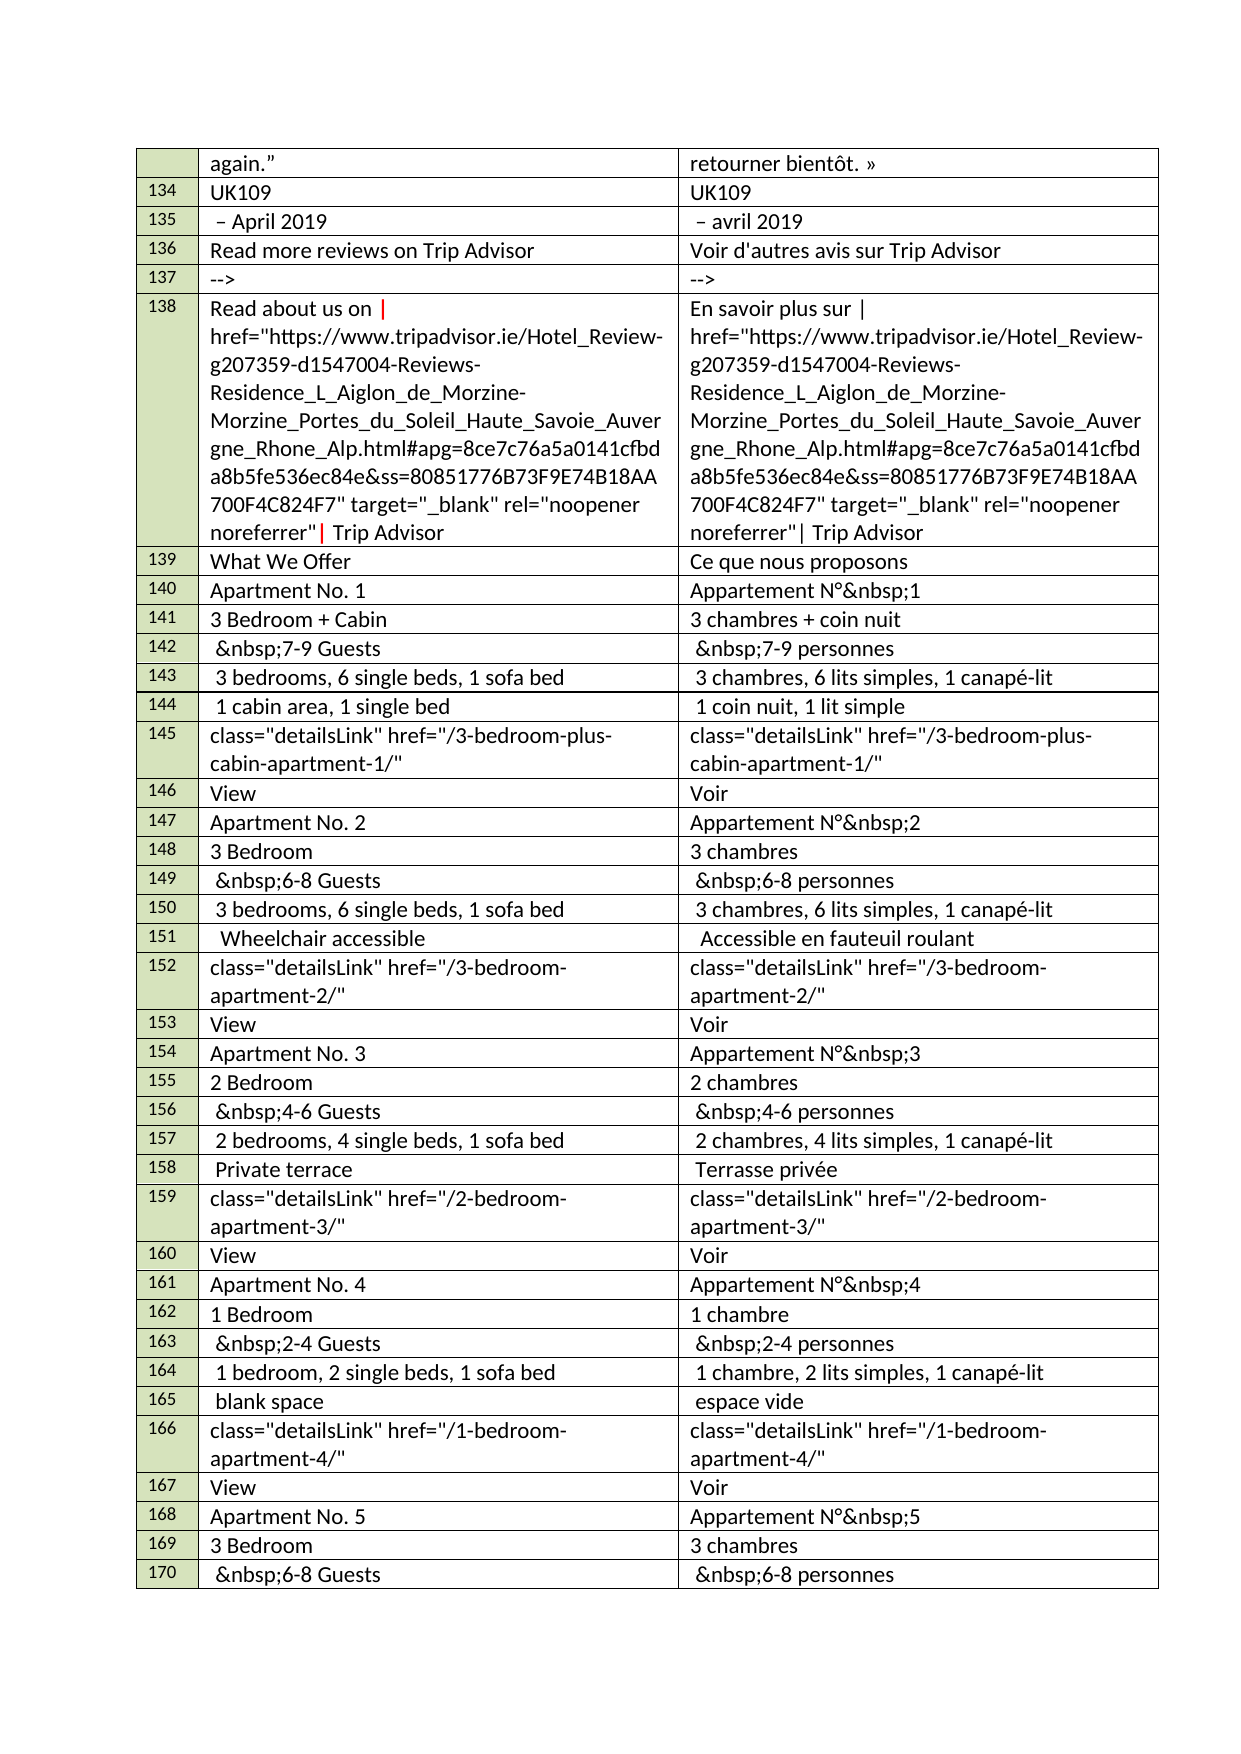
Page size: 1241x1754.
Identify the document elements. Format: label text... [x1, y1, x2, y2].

table_cell UK109 [679, 178, 1158, 206]
table_cell --> [199, 265, 678, 293]
table_cell class="detailsLink" href="/3-bedroom-plus-cabin-apartment-1/" [199, 722, 678, 778]
table_cell 2 chambres, 4 lits simples, 1 canapé-lit [679, 1126, 1158, 1154]
table_cell – avril 2019 [679, 207, 1158, 235]
table_cell 2 bedrooms, 4 single beds, 1 sofa bed [199, 1126, 678, 1154]
table_cell &nbsp;6-8 Guests [199, 866, 678, 894]
table_cell &nbsp;6-8 personnes [679, 1560, 1158, 1588]
table_cell Voir [679, 1242, 1158, 1269]
table_cell 166 [137, 1416, 198, 1472]
table_cell 3 bedrooms, 6 single beds, 1 sofa bed [199, 895, 678, 923]
table_cell 146 [137, 779, 198, 807]
table_cell 137 [137, 265, 198, 293]
table_cell 3 Bedroom + Cabin [199, 605, 678, 633]
table_cell – April 2019 [199, 207, 678, 235]
table_cell Read about us on | href="https://www.tripadvisor.ie/Hotel_Review-g207359-d1547004-Reviews-Residence_L_Aiglon_de_Morzine-Morzine_Portes_du_Soleil_Haute_Savoie_Auvergne_Rhone_Alp.html#apg=8ce7c76a5a0141cfbda8b5fe536ec84e&ss=80851776B73F9E74B18AA700F4C824F7" target="_blank" rel="noopener noreferrer"| Trip Advisor [199, 294, 678, 546]
table_cell What We Offer [199, 547, 678, 575]
table_cell 164 [137, 1358, 198, 1386]
table_cell 155 [137, 1068, 198, 1096]
table_cell View [199, 779, 678, 807]
table_cell 147 [137, 808, 198, 836]
table_cell 141 [137, 605, 198, 633]
table_cell Apartment No. 3 [199, 1039, 678, 1067]
table_cell 159 [137, 1185, 198, 1241]
table_cell 145 [137, 722, 198, 778]
table_cell class="detailsLink" href="/2-bedroom-apartment-3/" [199, 1185, 678, 1241]
table_cell View [199, 1242, 678, 1269]
table_cell 1 chambre [679, 1300, 1158, 1328]
table_cell 157 [137, 1126, 198, 1154]
table_cell UK109 [199, 178, 678, 206]
table_cell &nbsp;6-8 personnes [679, 866, 1158, 894]
table_cell &nbsp;6-8 Guests [199, 1560, 678, 1588]
table_cell 152 [137, 953, 198, 1009]
table_cell &nbsp;7-9 Guests [199, 634, 678, 662]
table_cell 3 chambres, 6 lits simples, 1 canapé-lit [679, 664, 1158, 691]
table_cell 140 [137, 576, 198, 604]
table_cell 163 [137, 1329, 198, 1357]
table_cell 142 [137, 634, 198, 662]
table_cell 143 [137, 664, 198, 691]
table_cell 156 [137, 1097, 198, 1125]
table_cell 148 [137, 837, 198, 865]
table_cell 133 [137, 149, 198, 177]
table_cell Accessible en fauteuil roulant [679, 924, 1158, 952]
table_cell Terrasse privée [679, 1155, 1158, 1183]
table_cell Apartment No. 4 [199, 1271, 678, 1299]
table_cell 3 Bedroom [199, 837, 678, 865]
table_cell &nbsp;4-6 Guests [199, 1097, 678, 1125]
table_cell 135 [137, 207, 198, 235]
table_cell 136 [137, 236, 198, 264]
table_cell View [199, 1010, 678, 1038]
table_cell Appartement N°&nbsp;4 [679, 1271, 1158, 1299]
table_cell 170 [137, 1560, 198, 1588]
table_cell class="detailsLink" href="/1-bedroom-apartment-4/" [679, 1416, 1158, 1472]
table_cell 1 coin nuit, 1 lit simple [679, 693, 1158, 721]
table_cell class="detailsLink" href="/3-bedroom-plus-cabin-apartment-1/" [679, 722, 1158, 778]
table_cell En savoir plus sur | href="https://www.tripadvisor.ie/Hotel_Review-g207359-d1547004-Reviews-Residence_L_Aiglon_de_Morzine-Morzine_Portes_du_Soleil_Haute_Savoie_Auvergne_Rhone_Alp.html#apg=8ce7c76a5a0141cfbda8b5fe536ec84e&ss=80851776B73F9E74B18AA700F4C824F7" target="_blank" rel="noopener noreferrer"| Trip Advisor [679, 294, 1158, 546]
table_cell 1 Bedroom [199, 1300, 678, 1328]
table_cell 2 Bedroom [199, 1068, 678, 1096]
table_cell 2 chambres [679, 1068, 1158, 1096]
table_cell Appartement N°&nbsp;5 [679, 1502, 1158, 1530]
table_cell Apartment No. 5 [199, 1502, 678, 1530]
table_cell Wheelchair accessible [199, 924, 678, 952]
table_cell 3 chambres, 6 lits simples, 1 canapé-lit [679, 895, 1158, 923]
table_cell Voir [679, 1473, 1158, 1501]
table_cell 3 chambres [679, 837, 1158, 865]
table_cell class="detailsLink" href="/2-bedroom-apartment-3/" [679, 1185, 1158, 1241]
table_cell Voir [679, 1010, 1158, 1038]
table_cell Appartement N°&nbsp;3 [679, 1039, 1158, 1067]
table_cell 162 [137, 1300, 198, 1328]
table_cell 165 [137, 1387, 198, 1415]
table_cell Appartement N°&nbsp;1 [679, 576, 1158, 604]
table_cell 1 chambre, 2 lits simples, 1 canapé-lit [679, 1358, 1158, 1386]
table_cell Private terrace [199, 1155, 678, 1183]
table_cell Voir d'autres avis sur Trip Advisor [679, 236, 1158, 264]
table_cell &nbsp;2-4 Guests [199, 1329, 678, 1357]
table_cell 158 [137, 1155, 198, 1183]
table_cell Voir [679, 779, 1158, 807]
table_cell 167 [137, 1473, 198, 1501]
table_cell Apartment No. 1 [199, 576, 678, 604]
table_cell class="detailsLink" href="/3-bedroom-apartment-2/" [199, 953, 678, 1009]
table_cell 168 [137, 1502, 198, 1530]
table_cell Ce que nous proposons [679, 547, 1158, 575]
table_cell class="detailsLink" href="/1-bedroom-apartment-4/" [199, 1416, 678, 1472]
table_cell blank space [199, 1387, 678, 1415]
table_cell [199, 149, 678, 177]
table_cell 153 [137, 1010, 198, 1038]
table_cell 3 Bedroom [199, 1531, 678, 1559]
table_cell 160 [137, 1242, 198, 1269]
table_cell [679, 149, 1158, 177]
table_cell &nbsp;4-6 personnes [679, 1097, 1158, 1125]
table_cell 3 chambres [679, 1531, 1158, 1559]
table_cell class="detailsLink" href="/3-bedroom-apartment-2/" [679, 953, 1158, 1009]
table_cell 134 [137, 178, 198, 206]
table_cell 1 cabin area, 1 single bed [199, 693, 678, 721]
table_cell 149 [137, 866, 198, 894]
table_cell Read more reviews on Trip Advisor [199, 236, 678, 264]
table_cell --> [679, 265, 1158, 293]
table_cell 138 [137, 294, 198, 546]
table_cell 154 [137, 1039, 198, 1067]
table_cell espace vide [679, 1387, 1158, 1415]
table_cell 151 [137, 924, 198, 952]
table_cell 144 [137, 693, 198, 721]
table_cell 161 [137, 1271, 198, 1299]
table_cell &nbsp;2-4 personnes [679, 1329, 1158, 1357]
table_cell 150 [137, 895, 198, 923]
table_cell 169 [137, 1531, 198, 1559]
table_cell &nbsp;7-9 personnes [679, 634, 1158, 662]
table_cell 3 bedrooms, 6 single beds, 1 sofa bed [199, 664, 678, 691]
table_cell View [199, 1473, 678, 1501]
table_cell 1 bedroom, 2 single beds, 1 sofa bed [199, 1358, 678, 1386]
table_cell Appartement N°&nbsp;2 [679, 808, 1158, 836]
table_cell 139 [137, 547, 198, 575]
table_cell 3 chambres + coin nuit [679, 605, 1158, 633]
table_cell Apartment No. 2 [199, 808, 678, 836]
